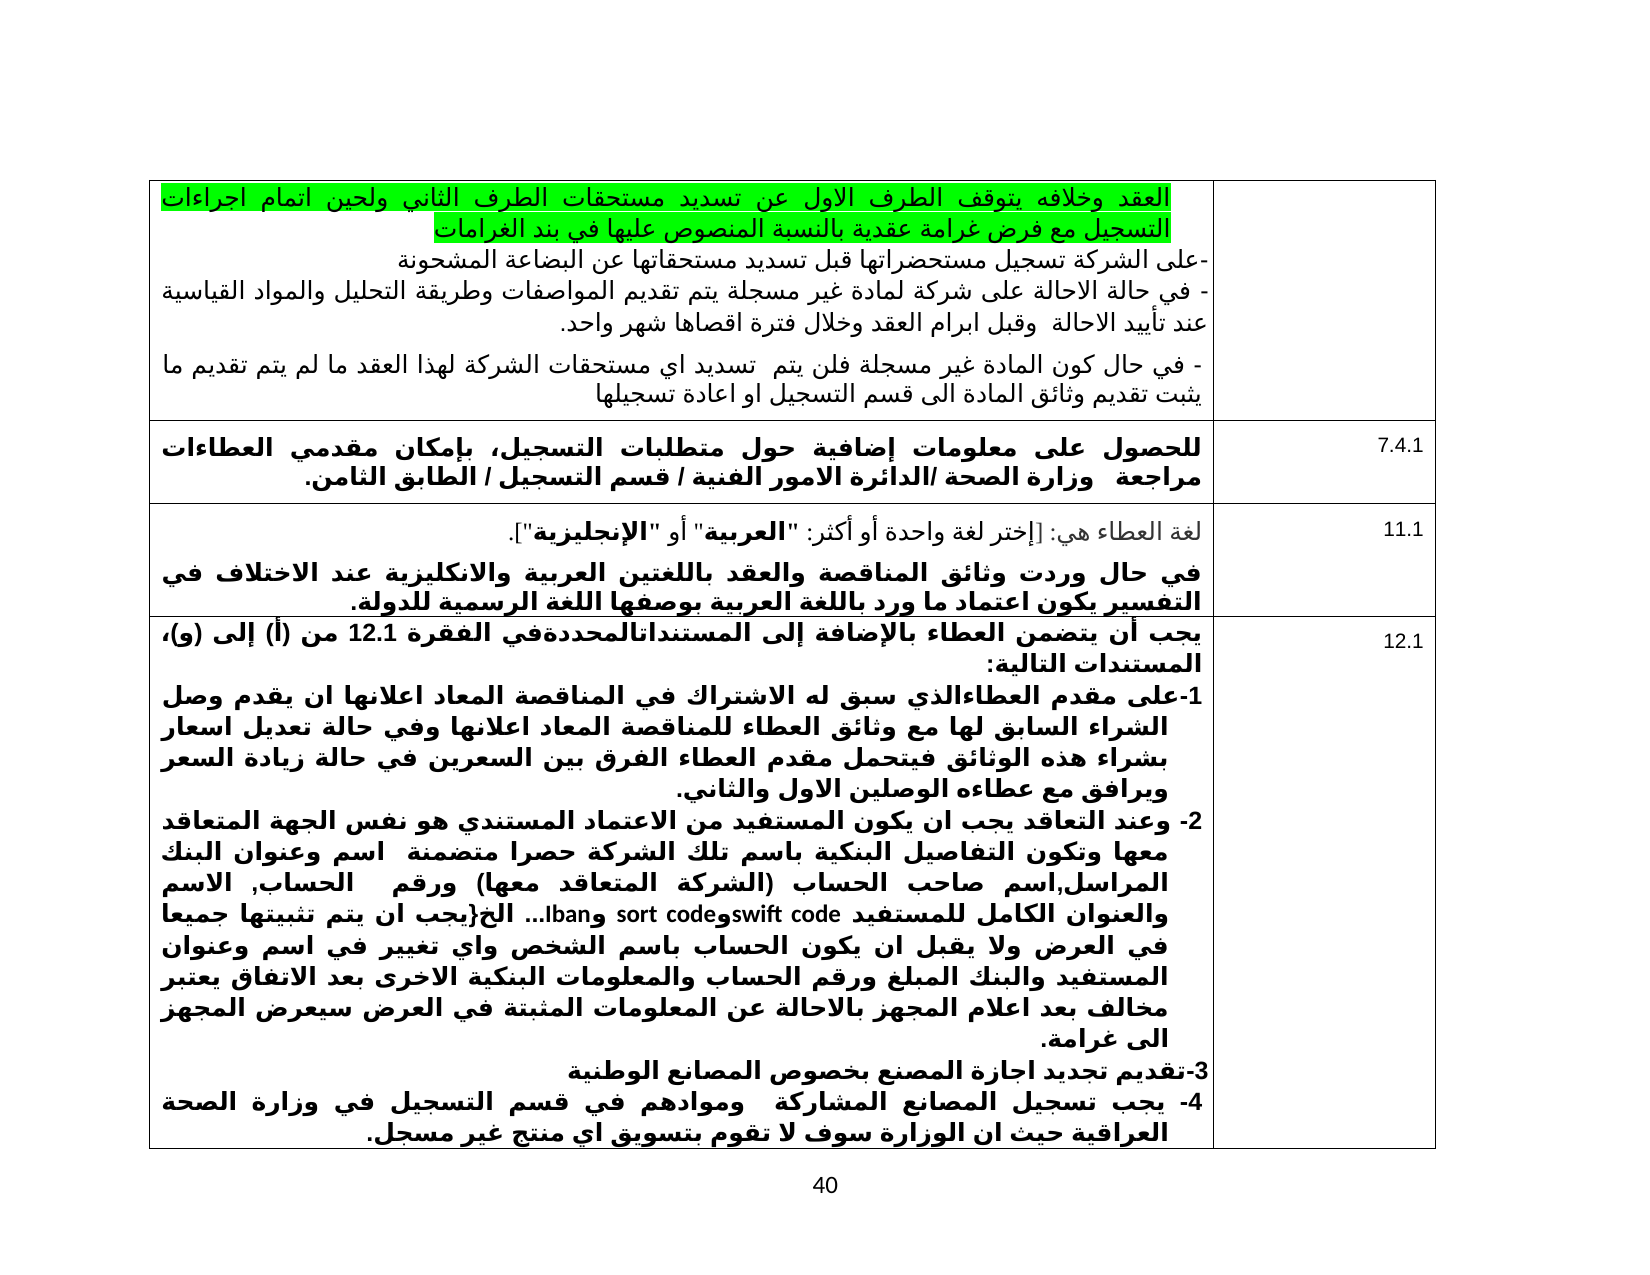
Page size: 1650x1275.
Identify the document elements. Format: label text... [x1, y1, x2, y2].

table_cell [150, 181, 1213, 420]
table_cell [1214, 181, 1435, 420]
table_cell 11.1 [1214, 504, 1435, 616]
table_cell لغة العطاء هي: [إختر لغة واحدة أو أكثر: "العربية" أو "الإنجليزية"]. في حال وردت وثائق المناقصة والعقد باللغتين العربية والانكليزية عند الاختلاف في التفسير يكون اعتماد ما ورد باللغة العربية بوصفها اللغة الرسمية للدولة. [150, 504, 1213, 616]
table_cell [150, 617, 1213, 1148]
table_cell 7.4.1 [1214, 421, 1435, 503]
table_cell للحصول على معلومات إضافية حول متطلبات التسجيل، بإمكان مقدمي العطاءات مراجعة وزارة الصحة /الدائرة الامور الفنية / قسم التسجيل / الطابق الثامن. [150, 421, 1213, 503]
table_cell 12.1 [1214, 617, 1435, 1148]
